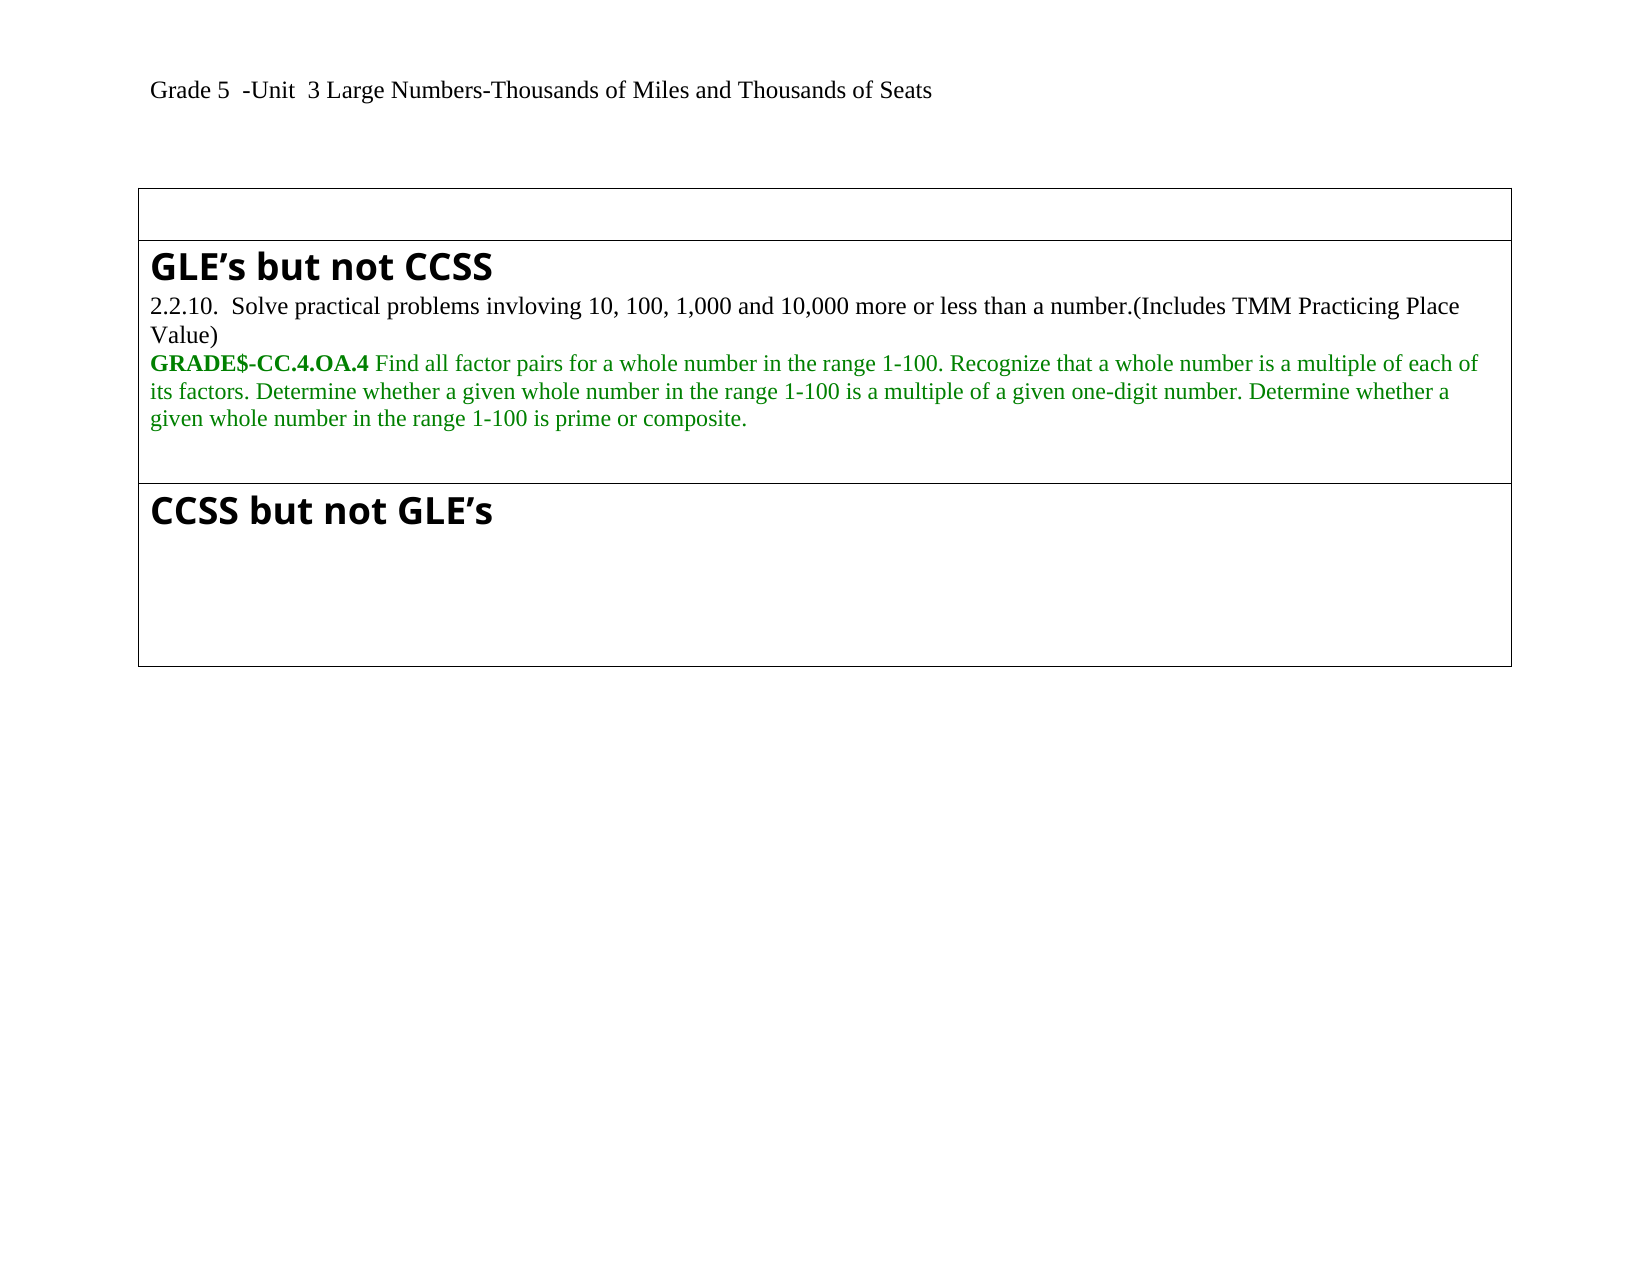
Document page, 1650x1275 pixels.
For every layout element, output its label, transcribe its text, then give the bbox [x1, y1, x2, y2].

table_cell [139, 189, 1511, 239]
table_cell GLE’s but not CCSS 2.2.10. Solve practical problems invloving 10, 100, 1,000 and 10,000 more or less than a number.(Includes TMM Practicing Place Value) GRADE$-CC.4.OA.4 Find all factor pairs for a whole number in the range 1-100. Recognize that a whole number is a multiple of each of its factors. Determine whether a given whole number in the range 1-100 is a multiple of a given one-digit number. Determine whether a given whole number in the range 1-100 is prime or composite. [139, 241, 1511, 483]
table_cell CCSS but not GLE’s [139, 484, 1511, 666]
